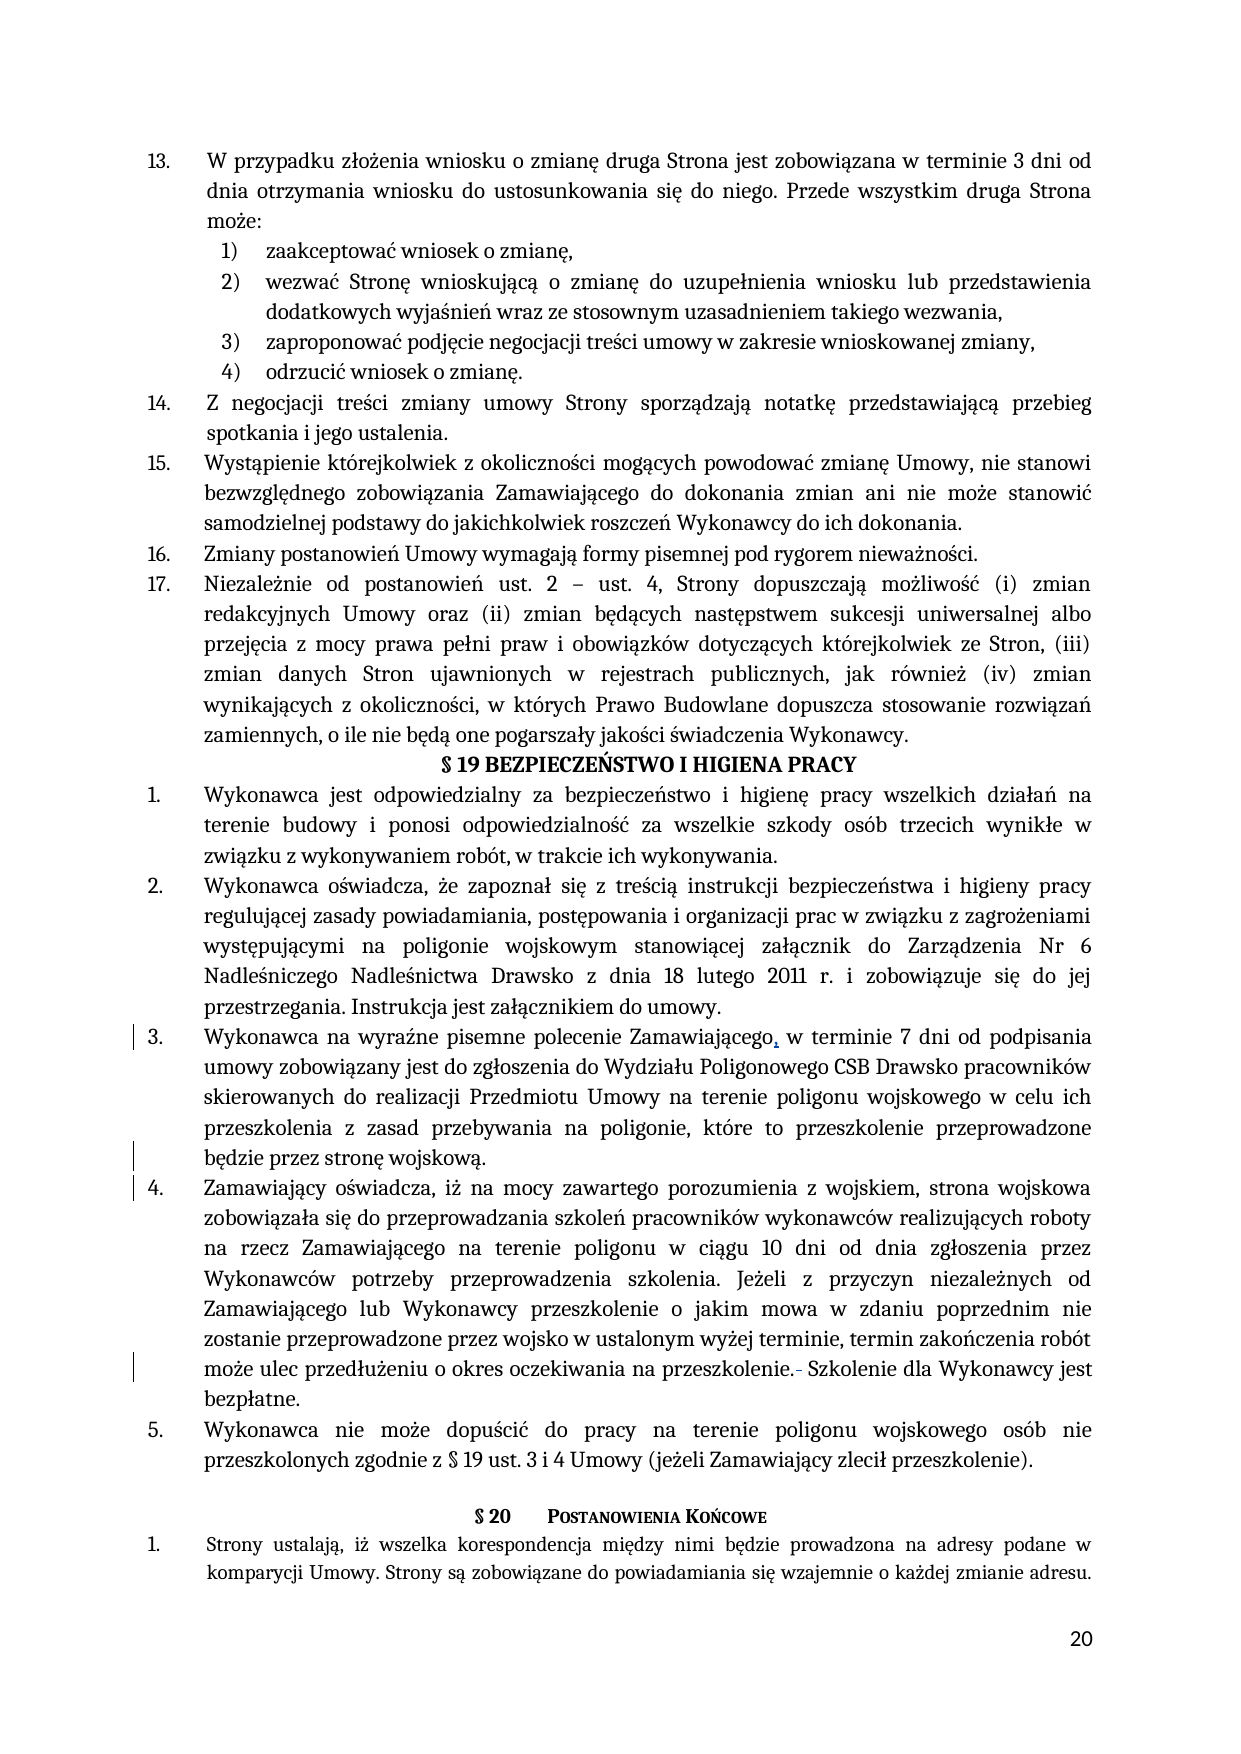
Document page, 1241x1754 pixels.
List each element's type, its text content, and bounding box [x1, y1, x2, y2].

list W przypadku złożenia wniosku o zmianę druga Strona jest zobowiązana w terminie 3 dni od dnia otrzymania wniosku do ustosunkowania się do niego. Przede wszystkim druga Strona może: [148, 148, 1093, 234]
list 5. Wykonawca nie może dopuścić do pracy na terenie poligonu wojskowego osób nie przeszkolonych zgodnie z § 19 ust. 3 i 4 Umowy (jeżeli Zamawiający zlecił przeszkolenie). [148, 1416, 1093, 1473]
list odrzucić wniosek o zmianę. [221, 359, 1093, 385]
list Wystąpienie którejkolwiek z okoliczności mogących powodować zmianę Umowy, nie stanowi bezwzględnego zobowiązania Zamawiającego do dokonania zmian ani nie może stanowić samodzielnej podstawy do jakichkolwiek roszczeń Wykonawcy do ich dokonania. [148, 450, 1093, 536]
list 1. Wykonawca jest odpowiedzialny za bezpieczeństwo i higienę pracy wszelkich działań na terenie budowy i ponosi odpowiedzialność za wszelkie szkody osób trzecich wynikłe w związku z wykonywaniem robót, w trakcie ich wykonywania. [148, 782, 1093, 869]
list § 20 Postanowienia Końcowe [148, 1504, 1093, 1528]
list Zmiany postanowień Umowy wymagają formy pisemnej pod rygorem nieważności. [148, 540, 1093, 567]
list zaakceptować wniosek o zmianę, [221, 238, 1093, 264]
list wezwać Stronę wnioskującą o zmianę do uzupełnienia wniosku lub przedstawienia dodatkowych wyjaśnień wraz ze stosownym uzasadnieniem takiego wezwania, [221, 268, 1093, 325]
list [148, 1532, 1093, 1584]
list § 19 BEZPIECZEŃSTWO I HIGIENA PRACY [204, 752, 1093, 778]
list 4. Zamawiający oświadcza, iż na mocy zawartego porozumienia z wojskiem, strona wojskowa zobowiązała się do przeprowadzania szkoleń pracowników wykonawców realizujących roboty na rzecz Zamawiającego na terenie poligonu w ciągu 10 dni od dnia zgłoszenia przez Wykonawców potrzeby przeprowadzenia szkolenia. Jeżeli z przyczyn niezależnych od Zamawiającego lub Wykonawcy przeszkolenie o jakim mowa w zdaniu poprzednim nie zostanie przeprowadzone przez wojsko w ustalonym wyżej terminie, termin zakończenia robót może ulec przedłużeniu o okres oczekiwania na przeszkolenie. Szkolenie dla Wykonawcy jest bezpłatne. [148, 1175, 1093, 1412]
list 3. Wykonawca na wyraźne pisemne polecenie Zamawiającego w terminie 7 dni od podpisania umowy zobowiązany jest do zgłoszenia do Wydziału Poligonowego CSB Drawsko pracowników skierowanych do realizacji Przedmiotu Umowy na terenie poligonu wojskowego w celu ich przeszkolenia z zasad przebywania na poligonie, które to przeszkolenie przeprowadzone będzie przez stronę wojskową. [148, 1024, 1093, 1171]
list Niezależnie od postanowień ust. 2 – ust. 4, Strony dopuszczają możliwość (i) zmian redakcyjnych Umowy oraz (ii) zmian będących następstwem sukcesji uniwersalnej albo przejęcia z mocy prawa pełni praw i obowiązków dotyczących którejkolwiek ze Stron, (iii) zmian danych Stron ujawnionych w rejestrach publicznych, jak również (iv) zmian wynikających z okoliczności, w których Prawo Budowlane dopuszcza stosowanie rozwiązań zamiennych, o ile nie będą one pogarszały jakości świadczenia Wykonawcy. [148, 571, 1093, 748]
list 2. Wykonawca oświadcza, że zapoznał się z treścią instrukcji bezpieczeństwa i higieny pracy regulującej zasady powiadamiania, postępowania i organizacji prac w związku z zagrożeniami występującymi na poligonie wojskowym stanowiącej załącznik do Zarządzenia Nr 6 Nadleśniczego Nadleśnictwa Drawsko z dnia 18 lutego 2011 r. i zobowiązuje się do jej przestrzegania. Instrukcja jest załącznikiem do umowy. [148, 873, 1093, 1020]
list Z negocjacji treści zmiany umowy Strony sporządzają notatkę przedstawiającą przebieg spotkania i jego ustalenia. [148, 389, 1093, 446]
list zaproponować podjęcie negocjacji treści umowy w zakresie wnioskowanej zmiany, [221, 329, 1093, 355]
